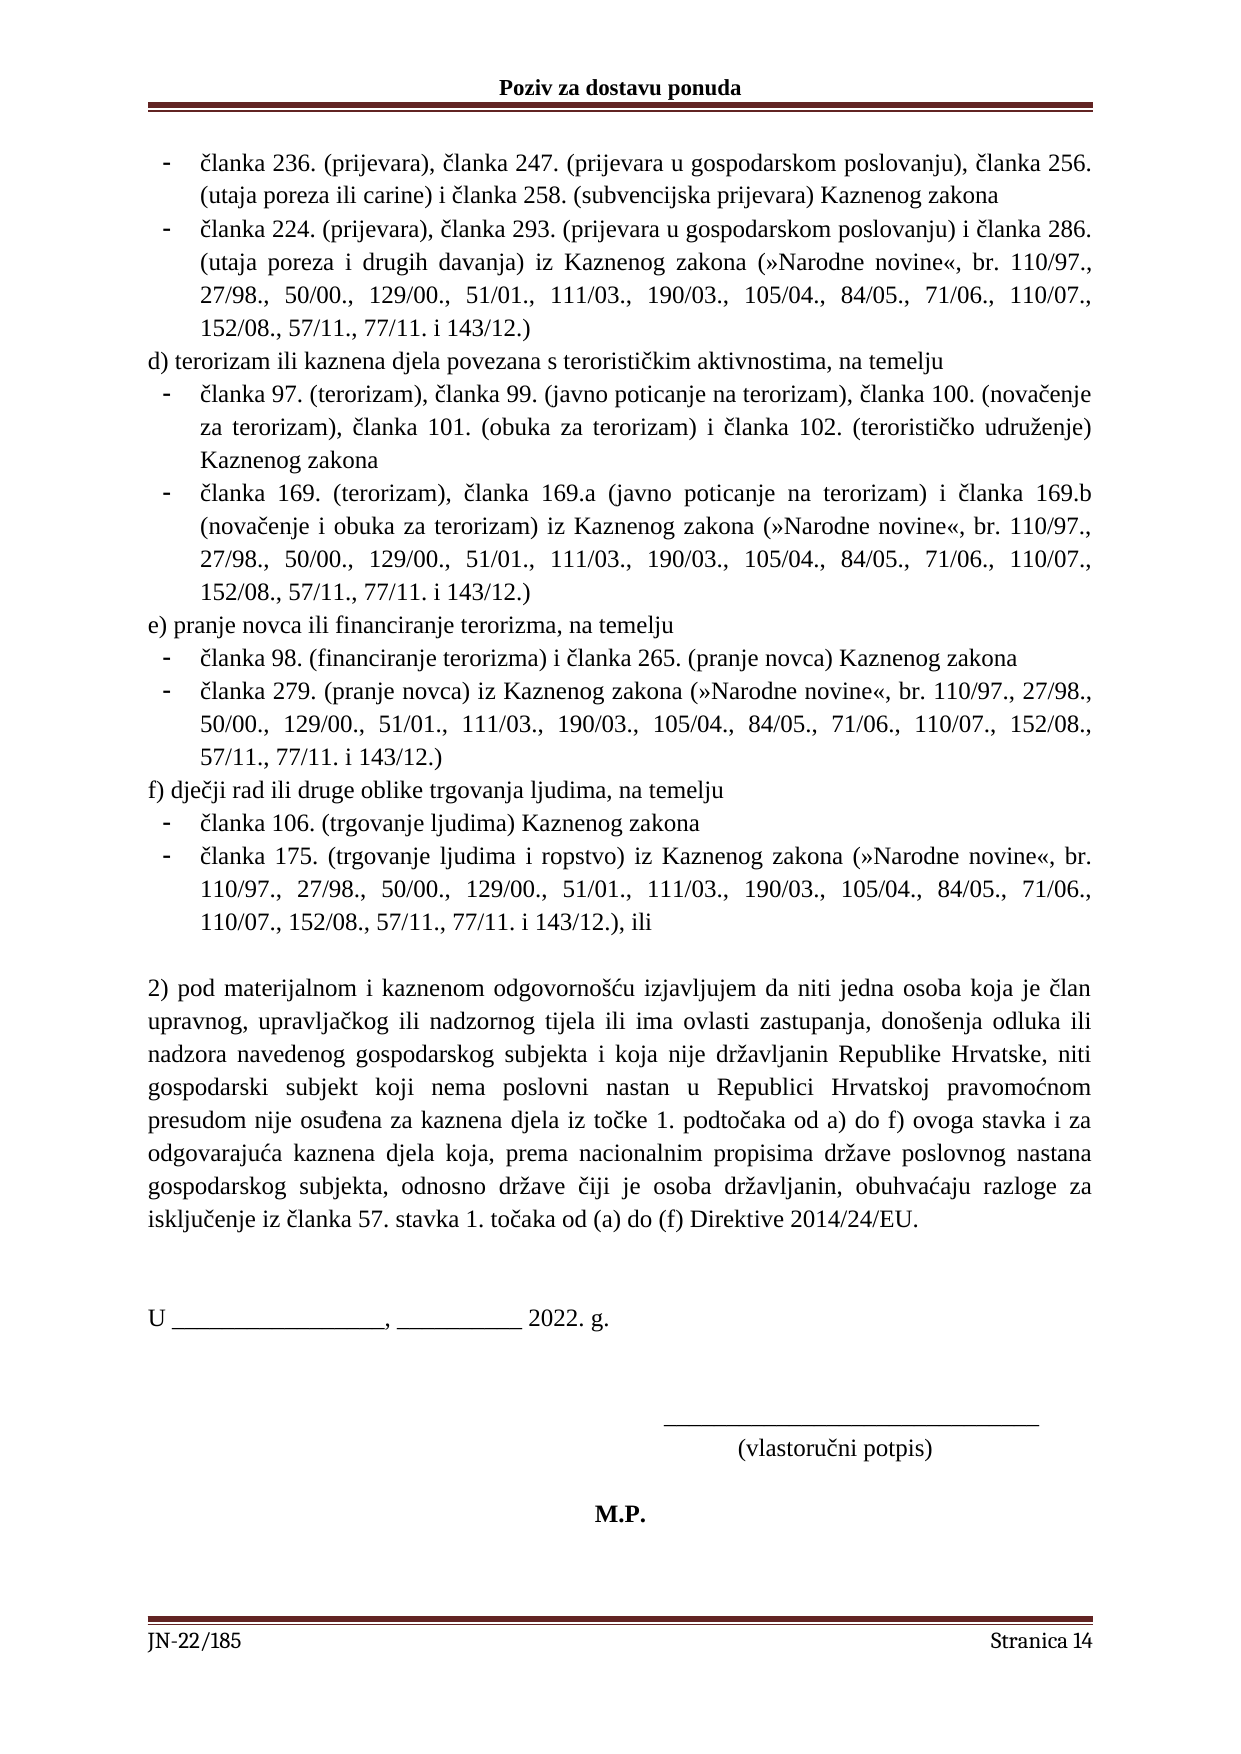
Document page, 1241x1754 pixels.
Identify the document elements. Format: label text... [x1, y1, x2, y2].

text d) terorizam ili kaznena djela povezana s terorističkim aktivnostima, na temelju [148, 346, 1093, 374]
list članka 279. (pranje novca) iz Kaznenog zakona (»Narodne novine«, br. 110/97., 27/98., 50/00., 129/00., 51/01., 111/03., 190/03., 105/04., 84/05., 71/06., 110/07., 152/08., 57/11., 77/11. i 143/12.) [162, 676, 1093, 771]
list članka 106. (trgovanje ljudima) Kaznenog zakona [162, 808, 1093, 837]
text U _________________, __________ 2022. g. [148, 1303, 1093, 1332]
list članka 97. (terorizam), članka 99. (javno poticanje na terorizam), članka 100. (novačenje za terorizam), članka 101. (obuka za terorizam) i članka 102. (terorističko udruženje) Kaznenog zakona [162, 379, 1093, 473]
text ______________________________ [148, 1400, 1093, 1429]
text f) dječji rad ili druge oblike trgovanja ljudima, na temelju [148, 775, 1093, 804]
list članka 169. (terorizam), članka 169.a (javno poticanje na terorizam) i članka 169.b (novačenje i obuka za terorizam) iz Kaznenog zakona (»Narodne novine«, br. 110/97., 27/98., 50/00., 129/00., 51/01., 111/03., 190/03., 105/04., 84/05., 71/06., 110/07., 152/08., 57/11., 77/11. i 143/12.) [162, 478, 1093, 606]
list članka 236. (prijevara), članka 247. (prijevara u gospodarskom poslovanju), članka 256. (utaja poreza ili carine) i članka 258. (subvencijska prijevara) Kaznenog zakona [162, 148, 1093, 209]
text 2) pod materijalnom i kaznenom odgovornošću izjavljujem da niti jedna osoba koja je član upravnog, upravljačkog ili nadzornog tijela ili ima ovlasti zastupanja, donošenja odluka ili nadzora navedenog gospodarskog subjekta i koja nije državljanin Republike Hrvatske, niti gospodarski subjekt koji nema poslovni nastan u Republici Hrvatskoj pravomoćnom presudom nije osuđena za kaznena djela iz točke 1. podtočaka od a) do f) ovoga stavka i za odgovarajuća kaznena djela koja, prema nacionalnim propisima države poslovnog nastana gospodarskog subjekta, odnosno države čiji je osoba državljanin, obuhvaćaju razloge za isključenje iz članka 57. stavka 1. točaka od (a) do (f) Direktive 2014/24/EU. [148, 973, 1093, 1233]
list članka 175. (trgovanje ljudima i ropstvo) iz Kaznenog zakona (»Narodne novine«, br. 110/97., 27/98., 50/00., 129/00., 51/01., 111/03., 190/03., 105/04., 84/05., 71/06., 110/07., 152/08., 57/11., 77/11. i 143/12.), ili [162, 841, 1093, 936]
text e) pranje novca ili financiranje terorizma, na temelju [148, 610, 1093, 639]
list članka 98. (financiranje terorizma) i članka 265. (pranje novca) Kaznenog zakona [162, 643, 1093, 672]
text M.P. [148, 1499, 1093, 1528]
list članka 224. (prijevara), članka 293. (prijevara u gospodarskom poslovanju) i članka 286. (utaja poreza i drugih davanja) iz Kaznenog zakona (»Narodne novine«, br. 110/97., 27/98., 50/00., 129/00., 51/01., 111/03., 190/03., 105/04., 84/05., 71/06., 110/07., 152/08., 57/11., 77/11. i 143/12.) [162, 214, 1093, 341]
text (vlastoručni potpis) [148, 1433, 1093, 1462]
